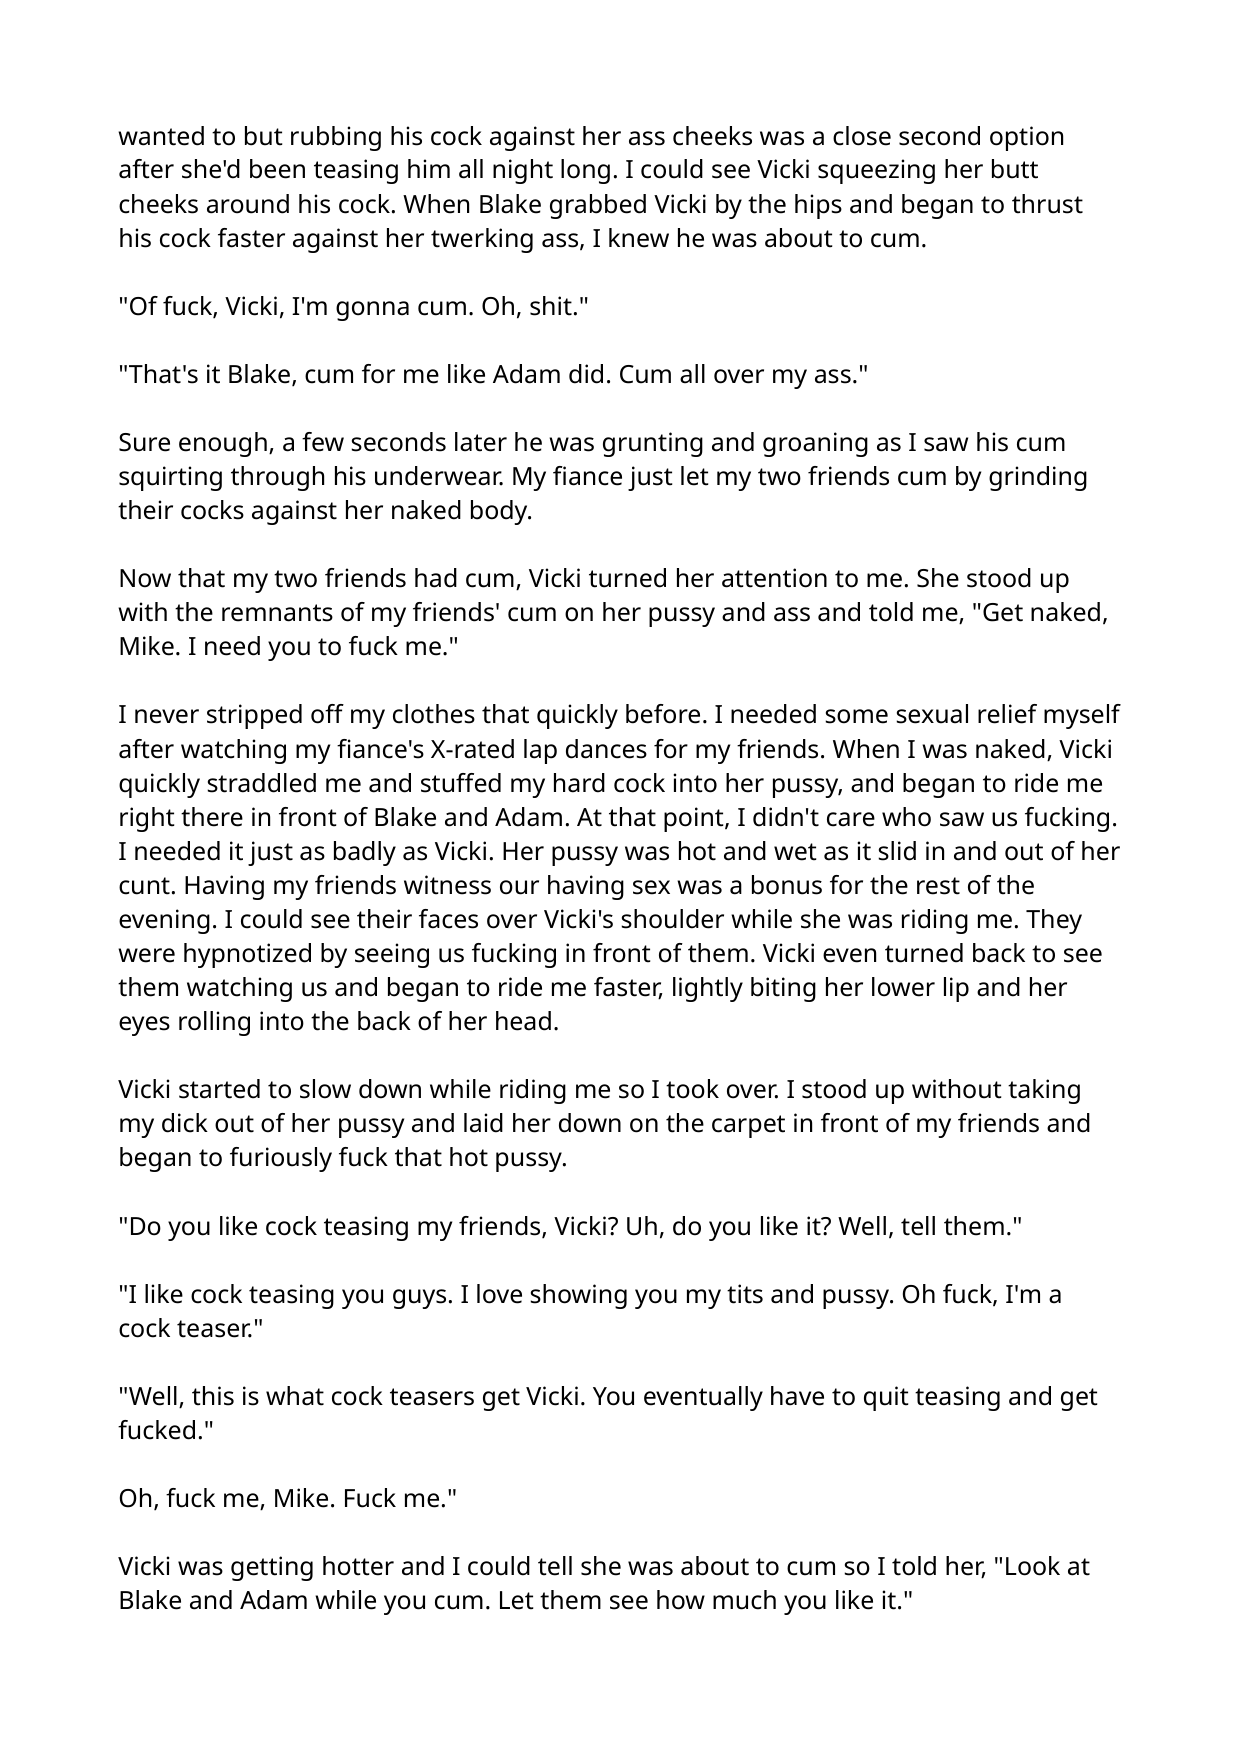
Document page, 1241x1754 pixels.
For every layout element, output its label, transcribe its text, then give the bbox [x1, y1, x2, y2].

text Vicki was getting hotter and I could tell she was about to cum so I told her, "Look at Blake and Adam while you cum. Let them see how much you like it." [118, 1549, 1122, 1617]
text Sure enough, a few seconds later he was grunting and groaning as I saw his cum squirting through his underwear. My fiance just let my two friends cum by grinding their cocks against her naked body. [118, 425, 1122, 527]
text "That's it Blake, cum for me like Adam did. Cum all over my ass." [118, 357, 1122, 391]
text "Of fuck, Vicki, I'm gonna cum. Oh, shit." [118, 288, 1122, 322]
text Oh, fuck me, Mike. Fuck me." [118, 1481, 1122, 1515]
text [118, 118, 1122, 254]
text Now that my two friends had cum, Vicki turned her attention to me. She stood up with the remnants of my friends' cum on her pussy and ass and told me, "Get naked, Mike. I need you to fuck me." [118, 561, 1122, 663]
text "Do you like cock teasing my friends, Vicki? Uh, do you like it? Well, tell them." [118, 1208, 1122, 1242]
text I never stripped off my clothes that quickly before. I needed some sexual relief myself after watching my fiance's X-rated lap dances for my friends. When I was naked, Vicki quickly straddled me and stuffed my hard cock into her pussy, and began to ride me right there in front of Blake and Adam. At that point, I didn't care who saw us fucking. I needed it just as badly as Vicki. Her pussy was hot and wet as it slid in and out of her cunt. Having my friends witness our having sex was a bonus for the rest of the evening. I could see their faces over Vicki's shoulder while she was riding me. They were hypnotized by seeing us fucking in front of them. Vicki even turned back to see them watching us and began to ride me faster, lightly biting her lower lip and her eyes rolling into the back of her head. [118, 697, 1122, 1038]
text "Well, this is what cock teasers get Vicki. You eventually have to quit teasing and get fucked." [118, 1378, 1122, 1447]
text "I like cock teasing you guys. I love showing you my tits and pussy. Oh fuck, I'm a cock teaser." [118, 1276, 1122, 1344]
text Vicki started to slow down while riding me so I took over. I stood up without taking my dick out of her pussy and laid her down on the carpet in front of my friends and began to furiously fuck that hot pussy. [118, 1072, 1122, 1174]
